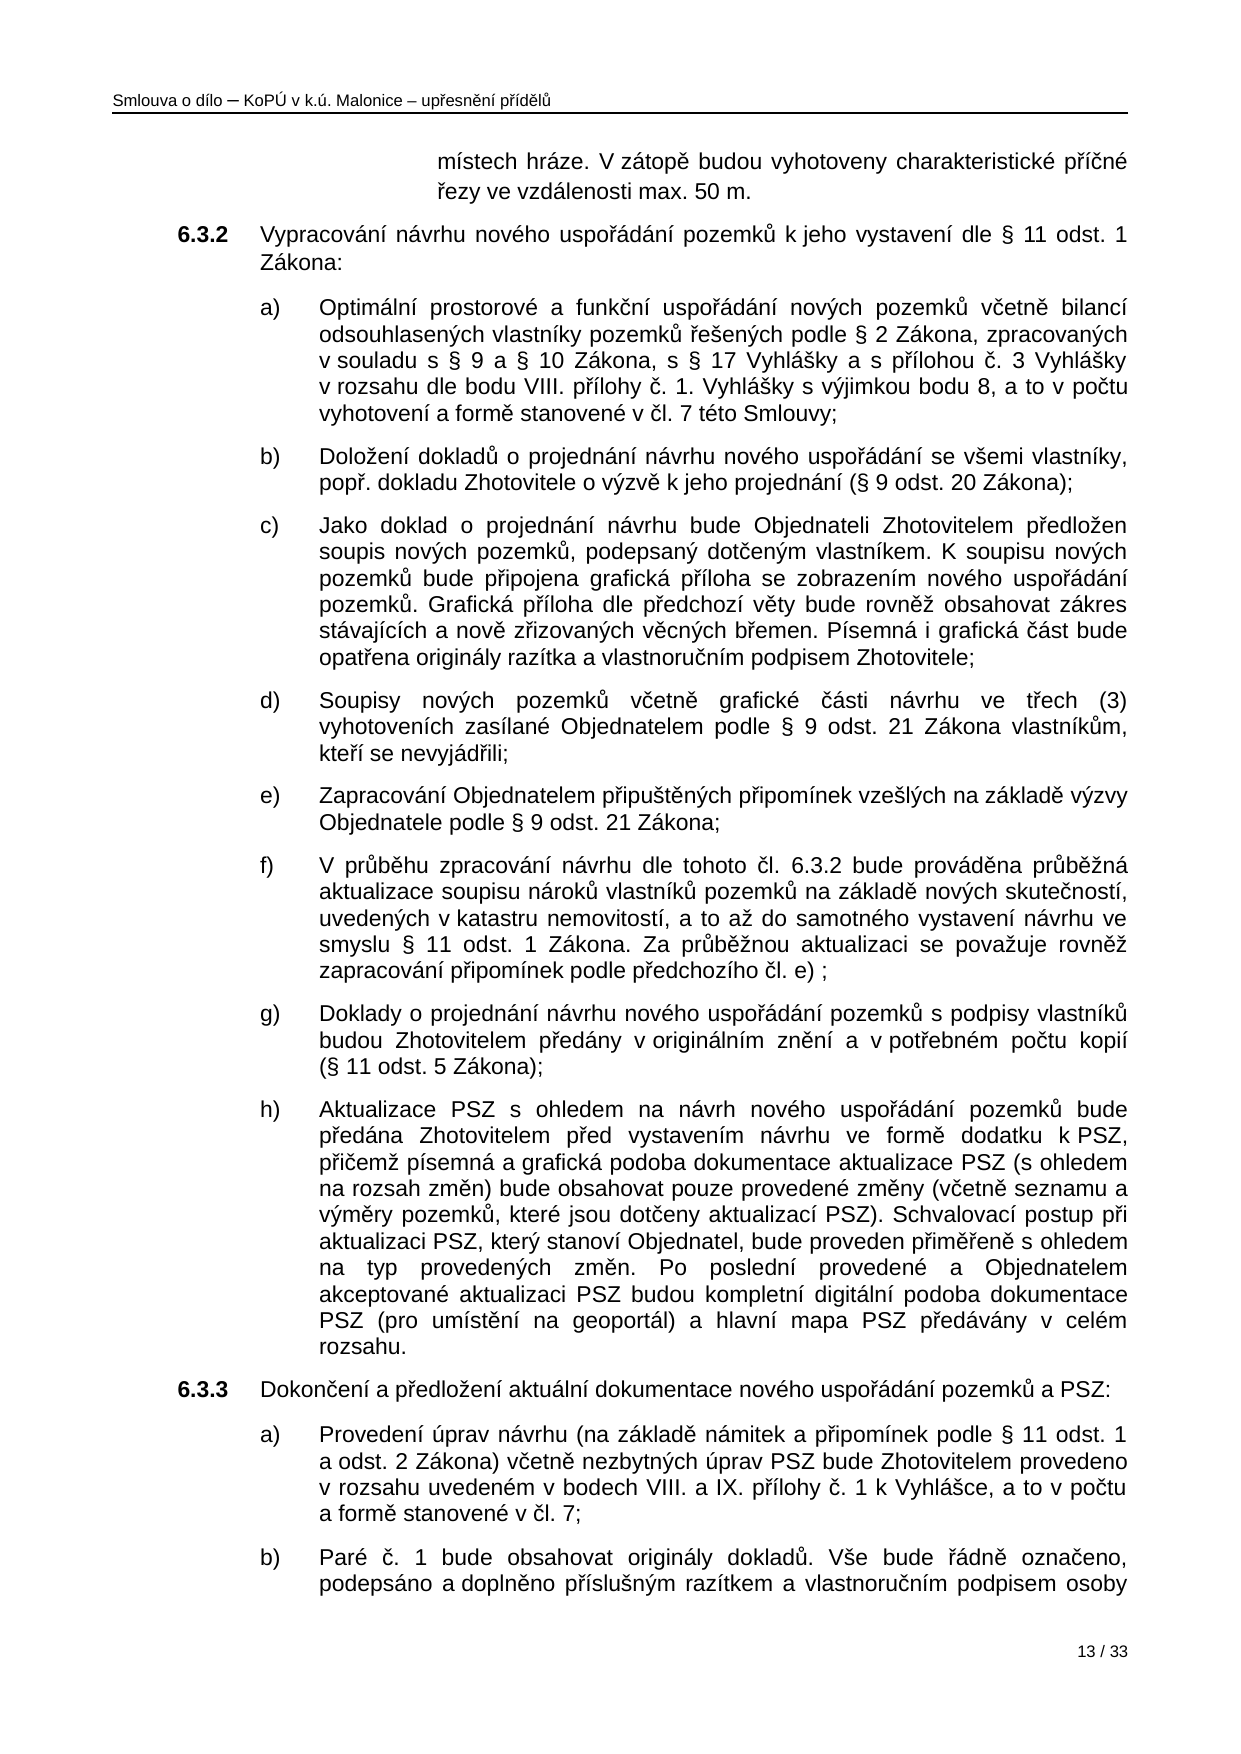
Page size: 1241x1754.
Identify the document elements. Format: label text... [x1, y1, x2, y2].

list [260, 1543, 1128, 1596]
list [334, 148, 1128, 204]
list Doklady o projednání návrhu nového uspořádání pozemků s podpisy vlastníků budou Zhotovitelem předány v originálním znění a v potřebném počtu kopií (§ 11 odst. 5 Zákona); [260, 1000, 1128, 1079]
text Dokončení a předložení aktuální dokumentace nového uspořádání pozemků a PSZ: [177, 1376, 1128, 1403]
list V průběhu zpracování návrhu dle tohoto čl. 6.3.2 bude prováděna průběžná aktualizace soupisu nároků vlastníků pozemků na základě nových skutečností, uvedených v katastru nemovitostí, a to až do samotného vystavení návrhu ve smyslu § 11 odst. 1 Zákona. Za průběžnou aktualizaci se považuje rovněž zapracování připomínek podle předchozího čl. e) ; [260, 852, 1128, 984]
list Optimální prostorové a funkční uspořádání nových pozemků včetně bilancí odsouhlasených vlastníky pozemků řešených podle § 2 Zákona, zpracovaných v souladu s § 9 a § 10 Zákona, s § 17 Vyhlášky a s přílohou č. 3 Vyhlášky v rozsahu dle bodu VIII. přílohy č. 1. Vyhlášky s výjimkou bodu 8, a to v počtu vyhotovení a formě stanovené v čl. 7 této Smlouvy; [260, 294, 1128, 426]
text Vypracování návrhu nového uspořádání pozemků k jeho vystavení dle § 11 odst. 1 Zákona: [177, 221, 1128, 275]
list Doložení dokladů o projednání návrhu nového uspořádání se všemi vlastníky, popř. dokladu Zhotovitele o výzvě k jeho projednání (§ 9 odst. 20 Zákona); [260, 443, 1128, 495]
list Provedení úprav návrhu (na základě námitek a připomínek podle § 11 odst. 1 a odst. 2 Zákona) včetně nezbytných úprav PSZ bude Zhotovitelem provedeno v rozsahu uvedeném v bodech VIII. a IX. přílohy č. 1 k Vyhlášce, a to v počtu a formě stanovené v čl. 7; [260, 1421, 1128, 1527]
list Jako doklad o projednání návrhu bude Objednateli Zhotovitelem předložen soupis nových pozemků, podepsaný dotčeným vlastníkem. K soupisu nových pozemků bude připojena grafická příloha se zobrazením nového uspořádání pozemků. Grafická příloha dle předchozí věty bude rovněž obsahovat zákres stávajících a nově zřizovaných věcných břemen. Písemná i grafická část bude opatřena originály razítka a vlastnoručním podpisem Zhotovitele; [260, 512, 1128, 670]
list Soupisy nových pozemků včetně grafické části návrhu ve třech (3) vyhotoveních zasílané Objednatelem podle § 9 odst. 21 Zákona vlastníkům, kteří se nevyjádřili; [260, 687, 1128, 766]
list Aktualizace PSZ s ohledem na návrh nového uspořádání pozemků bude předána Zhotovitelem před vystavením návrhu ve formě dodatku k PSZ, přičemž písemná a grafická podoba dokumentace aktualizace PSZ (s ohledem na rozsah změn) bude obsahovat pouze provedené změny (včetně seznamu a výměry pozemků, které jsou dotčeny aktualizací PSZ). Schvalovací postup při aktualizaci PSZ, který stanoví Objednatel, bude proveden přiměřeně s ohledem na typ provedených změn. Po poslední provedené a Objednatelem akceptované aktualizaci PSZ budou kompletní digitální podoba dokumentace PSZ (pro umístění na geoportál) a hlavní mapa PSZ předávány v celém rozsahu. [260, 1096, 1128, 1359]
list Zapracování Objednatelem připuštěných připomínek vzešlých na základě výzvy Objednatele podle § 9 odst. 21 Zákona; [260, 782, 1128, 835]
